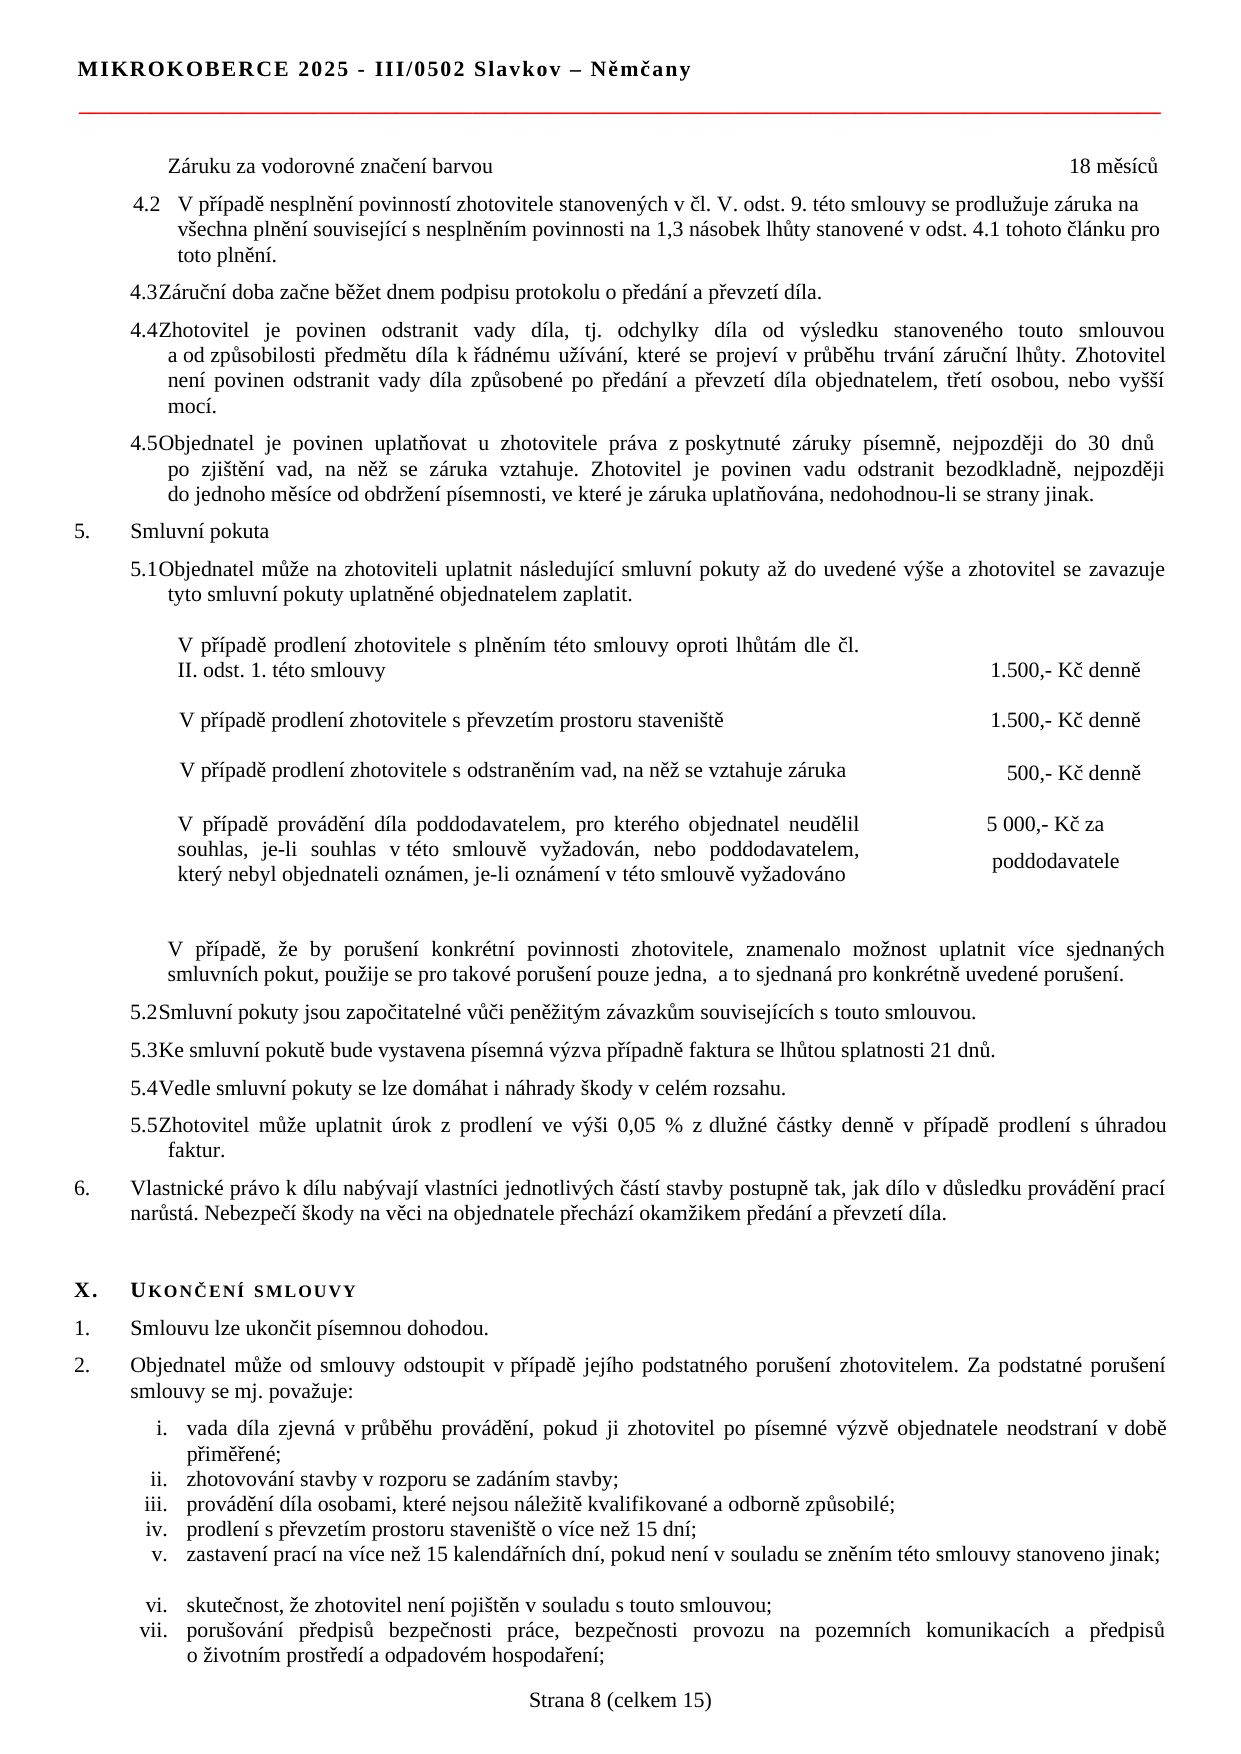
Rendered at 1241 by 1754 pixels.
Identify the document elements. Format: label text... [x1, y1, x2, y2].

table_cell V případě prodlení zhotovitele s odstraněním vad, na něž se vztahuje záruka [111, 745, 871, 798]
list Ke smluvní pokutě bude vystavena písemná výzva případně faktura se lhůtou splatnosti 21 dnů. [130, 1037, 1167, 1062]
list Objednatel může na zhotoviteli uplatnit následující smluvní pokuty až do uvedené výše a zhotovitel se zavazuje tyto smluvní pokuty uplatněné objednatelem zaplatit. [130, 556, 1167, 607]
list Ukončení smlouvy [74, 1277, 1167, 1302]
list V případě nesplnění povinností zhotovitele stanovených v čl. V. odst. 9. této smlouvy se prodlužuje záruka na všechna plnění související s nesplněním povinnosti na 1,3 násobek lhůty stanovené v odst. 4.1 tohoto článku pro toto plnění. [133, 191, 1167, 267]
text V případě, že by porušení konkrétní povinnosti zhotovitele, znamenalo možnost uplatnit více sjednaných smluvních pokut, použije se pro takové porušení pouze jedna, a to sjednaná pro konkrétně uvedené porušení. [167, 936, 1167, 987]
table_cell V případě prodlení zhotovitele s převzetím prostoru staveniště [111, 695, 871, 745]
list skutečnost, že zhotovitel není pojištěn v souladu s touto smlouvou; [168, 1592, 1167, 1617]
table_cell Záruku za vodorovné značení barvou [111, 141, 1027, 191]
list porušování předpisů bezpečnosti práce, bezpečnosti provozu na pozemních komunikacích a předpisů o životním prostředí a odpadovém hospodaření; [168, 1617, 1167, 1667]
list Vedle smluvní pokuty se lze domáhat i náhrady škody v celém rozsahu. [130, 1074, 1167, 1100]
list provádění díla osobami, které nejsou náležitě kvalifikované a odborně způsobilé; [168, 1491, 1167, 1516]
list Zhotovitel může uplatnit úrok z prodlení ve výši 0,05 % z dlužné částky denně v případě prodlení s úhradou faktur. [130, 1112, 1167, 1163]
list prodlení s převzetím prostoru staveniště o více než 15 dní; [168, 1516, 1167, 1541]
table_cell 1.500,- Kč denně [871, 695, 1152, 745]
table_cell V případě provádění díla poddodavatelem, pro kterého objednatel neudělil souhlas, je-li souhlas v této smlouvě vyžadován, nebo poddodavatelem, který nebyl objednateli oznámen, je-li oznámení v této smlouvě vyžadováno [111, 798, 871, 924]
list zhotovování stavby v rozporu se zadáním stavby; [168, 1466, 1167, 1491]
table_header 1.500,- Kč denně [871, 619, 1152, 694]
list Objednatel může od smlouvy odstoupit v případě jejího podstatného porušení zhotovitelem. Za podstatné porušení smlouvy se mj. považuje: [74, 1352, 1167, 1403]
table_header V případě prodlení zhotovitele s plněním této smlouvy oproti lhůtám dle čl. II. odst. 1. této smlouvy [111, 619, 871, 694]
table_cell 500,- Kč denně [871, 745, 1152, 798]
table_cell 5 000,- Kč za poddodavatele [871, 798, 1152, 924]
list Záruční doba začne běžet dnem podpisu protokolu o předání a převzetí díla. [130, 279, 1167, 304]
list Zhotovitel je povinen odstranit vady díla, tj. odchylky díla od výsledku stanoveného touto smlouvou a od způsobilosti předmětu díla k řádnému užívání, které se projeví v průběhu trvání záruční lhůty. Zhotovitel není povinen odstranit vady díla způsobené po předání a převzetí díla objednatelem, třetí osobou, nebo vyšší mocí. [130, 317, 1167, 418]
list Smlouvu lze ukončit písemnou dohodou. [74, 1315, 1167, 1340]
list Vlastnické právo k dílu nabývají vlastníci jednotlivých částí stavby postupně tak, jak dílo v důsledku provádění prací narůstá. Nebezpečí škody na věci na objednatele přechází okamžikem předání a převzetí díla. [74, 1175, 1167, 1226]
list Smluvní pokuta [74, 518, 1167, 544]
list Smluvní pokuty jsou započitatelné vůči peněžitým závazkům souvisejících s touto smlouvou. [130, 999, 1167, 1024]
list zastavení prací na více než 15 kalendářních dní, pokud není v souladu se zněním této smlouvy stanoveno jinak; [168, 1541, 1167, 1567]
list vada díla zjevná v průběhu provádění, pokud ji zhotovitel po písemné výzvě objednatele neodstraní v době přiměřené; [168, 1415, 1167, 1466]
table_cell 18 měsíců [1027, 141, 1169, 191]
list Objednatel je povinen uplatňovat u zhotovitele práva z poskytnuté záruky písemně, nejpozději do 30 dnů po zjištění vad, na něž se záruka vztahuje. Zhotovitel je povinen vadu odstranit bezodkladně, nejpozději do jednoho měsíce od obdržení písemnosti, ve které je záruka uplatňována, nedohodnou-li se strany jinak. [130, 430, 1167, 506]
